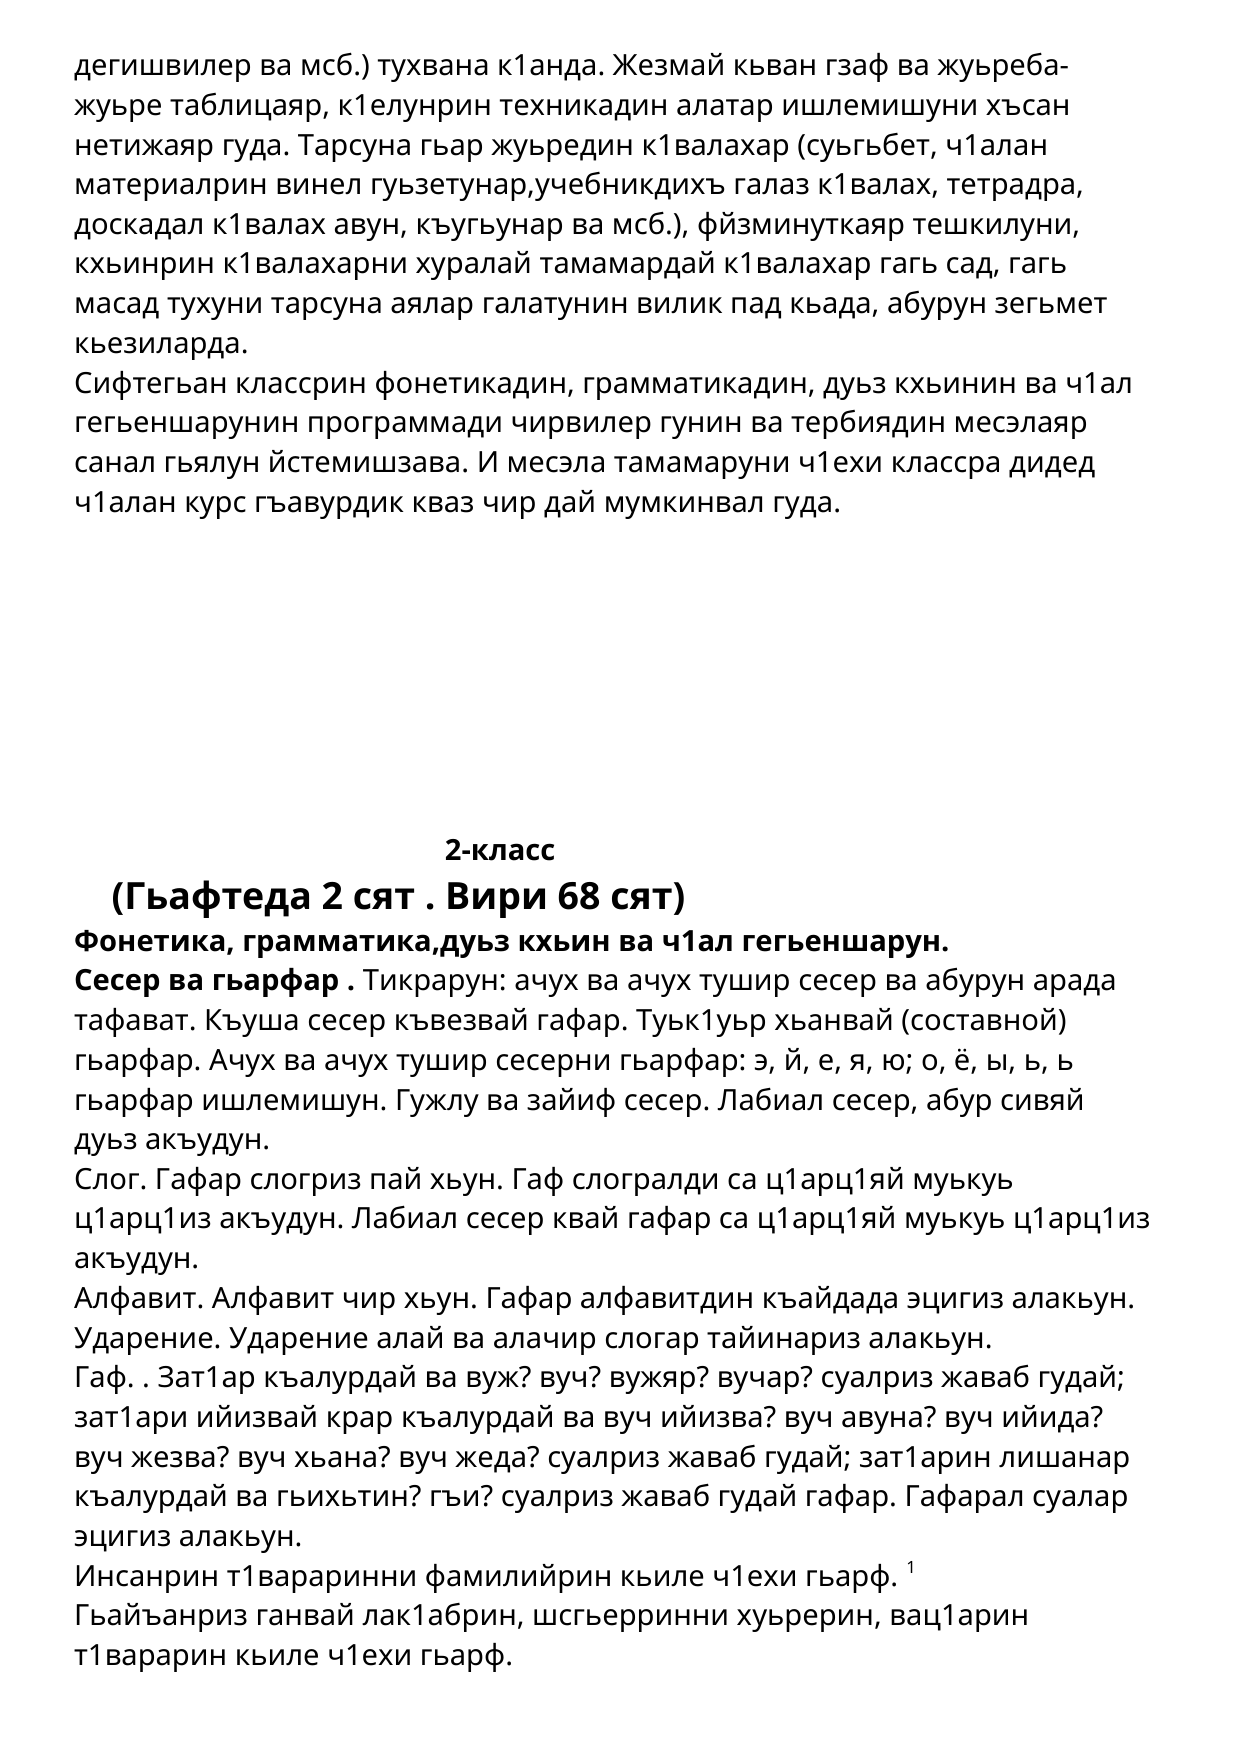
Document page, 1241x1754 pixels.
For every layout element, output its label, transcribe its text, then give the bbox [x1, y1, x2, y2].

text (Гьафтеда 2 сят . Вири 68 сят) [111, 869, 1151, 920]
text Ударение. Ударение алай ва алачир слогар тайинариз алакьун. [74, 1317, 1151, 1357]
text Сесер ва гьарфар . Тикрарун: ачух ва ачух тушир сесер ва абурун арада тафават. Къуша сесер къвезвай гафар. Туьк1уьр хьанвай (составной) гьарфар. Ачух ва ачух тушир сесерни гьарфар: э, й, е, я, ю; о, ё, ы, ь, ь гьарфар ишлемишун. Гужлу ва зайиф сесер. Лабиал сесер, абур сивяй дуьз акъудун. [74, 960, 1151, 1158]
text 2-класс [74, 829, 1151, 869]
text Фонетика, грамматика,дуьз кхьин ва ч1ал гегьеншарун. [74, 920, 1151, 960]
text Инсанрин т1вараринни фамилийрин кьиле ч1ехи гьарф. 1 [74, 1555, 1151, 1595]
text Сифтегьан классрин фонетикадин, грамматикадин, дуьз кхьинин ва ч1ал гегьеншарунин программади чирвилер гунин ва тербиядин месэлаяр санал гьялун йстемишзава. И месэла тамамаруни ч1ехи классра дидед ч1алан курс гъавурдик кваз чир дай мумкинвал гуда. [74, 362, 1151, 521]
text Алфавит. Алфавит чир хьун. Гафар алфавитдин къайдада эцигиз алакьун. [74, 1277, 1151, 1317]
text Гаф. . Зат1ар къалурдай ва вуж? вуч? вужяр? вучар? суалриз жаваб гудай; зат1ари ийизвай крар къалурдай ва вуч ийизва? вуч авуна? вуч ийида? вуч жезва? вуч хьана? вуч жеда? суалриз жаваб гудай; зат1арин лишанар къалурдай ва гьихьтин? гъи? суалриз жаваб гудай гафар. Гафарал суалар эцигиз алакьун. [74, 1357, 1151, 1555]
text Слог. Гафар слогриз пай хьун. Гаф слогралди са ц1арц1яй муькуь ц1арц1из акъудун. Лабиал сесер квай гафар са ц1арц1яй муькуь ц1арц1из акъудун. [74, 1158, 1151, 1277]
text Гьайъанриз ганвай лак1абрин, шсгьерринни хуьрерин, вац1арин т1варарин кьиле ч1ехи гьарф. [74, 1595, 1151, 1674]
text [74, 44, 1151, 362]
